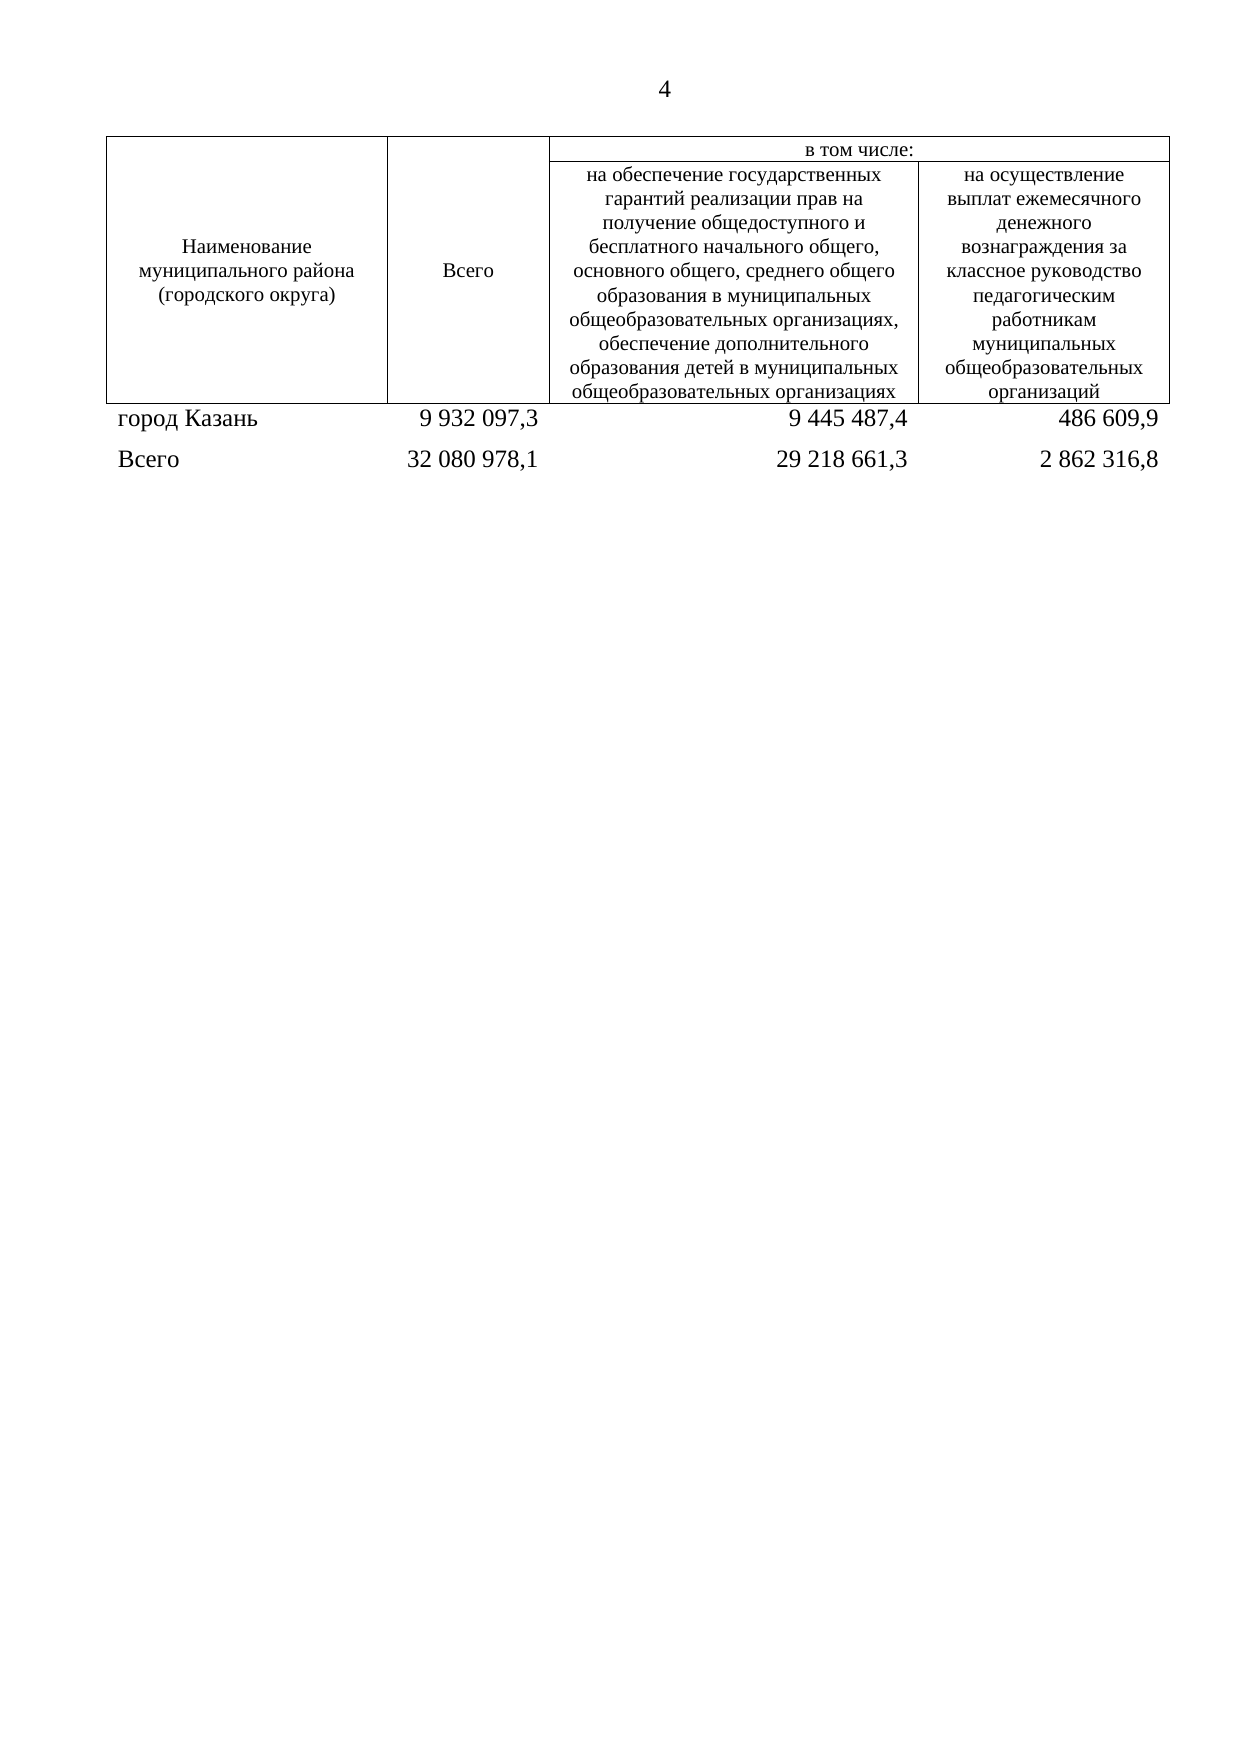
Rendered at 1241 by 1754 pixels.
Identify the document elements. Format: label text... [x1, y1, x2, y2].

table_cell город Казань [106, 404, 387, 444]
table_cell 9 932 097,3 [387, 404, 549, 444]
table_header Наименование муниципального района (городского округа) [107, 137, 387, 403]
table_header Всего [388, 137, 549, 403]
table_cell 32 080 978,1 [387, 444, 549, 485]
table_cell Всего [106, 444, 387, 485]
table_cell 29 218 661,3 [549, 444, 918, 485]
table_cell 9 445 487,4 [549, 404, 918, 444]
table_cell 2 862 316,8 [919, 444, 1169, 485]
table_header в том числе: [550, 137, 1169, 161]
table_cell на обеспечение государственных гарантий реализации прав на получение общедоступного и бесплатного начального общего, основного общего, среднего общего образования в муниципальных общеобразовательных организациях, обеспечение дополнительного образования детей в муниципальных общеобразовательных организациях [550, 162, 918, 403]
table_cell на осуществление выплат ежемесячного денежного вознаграждения за классное руководство педагогическим работникам муниципальных общеобразовательных организаций [919, 162, 1169, 403]
table_cell 486 609,9 [919, 404, 1169, 444]
